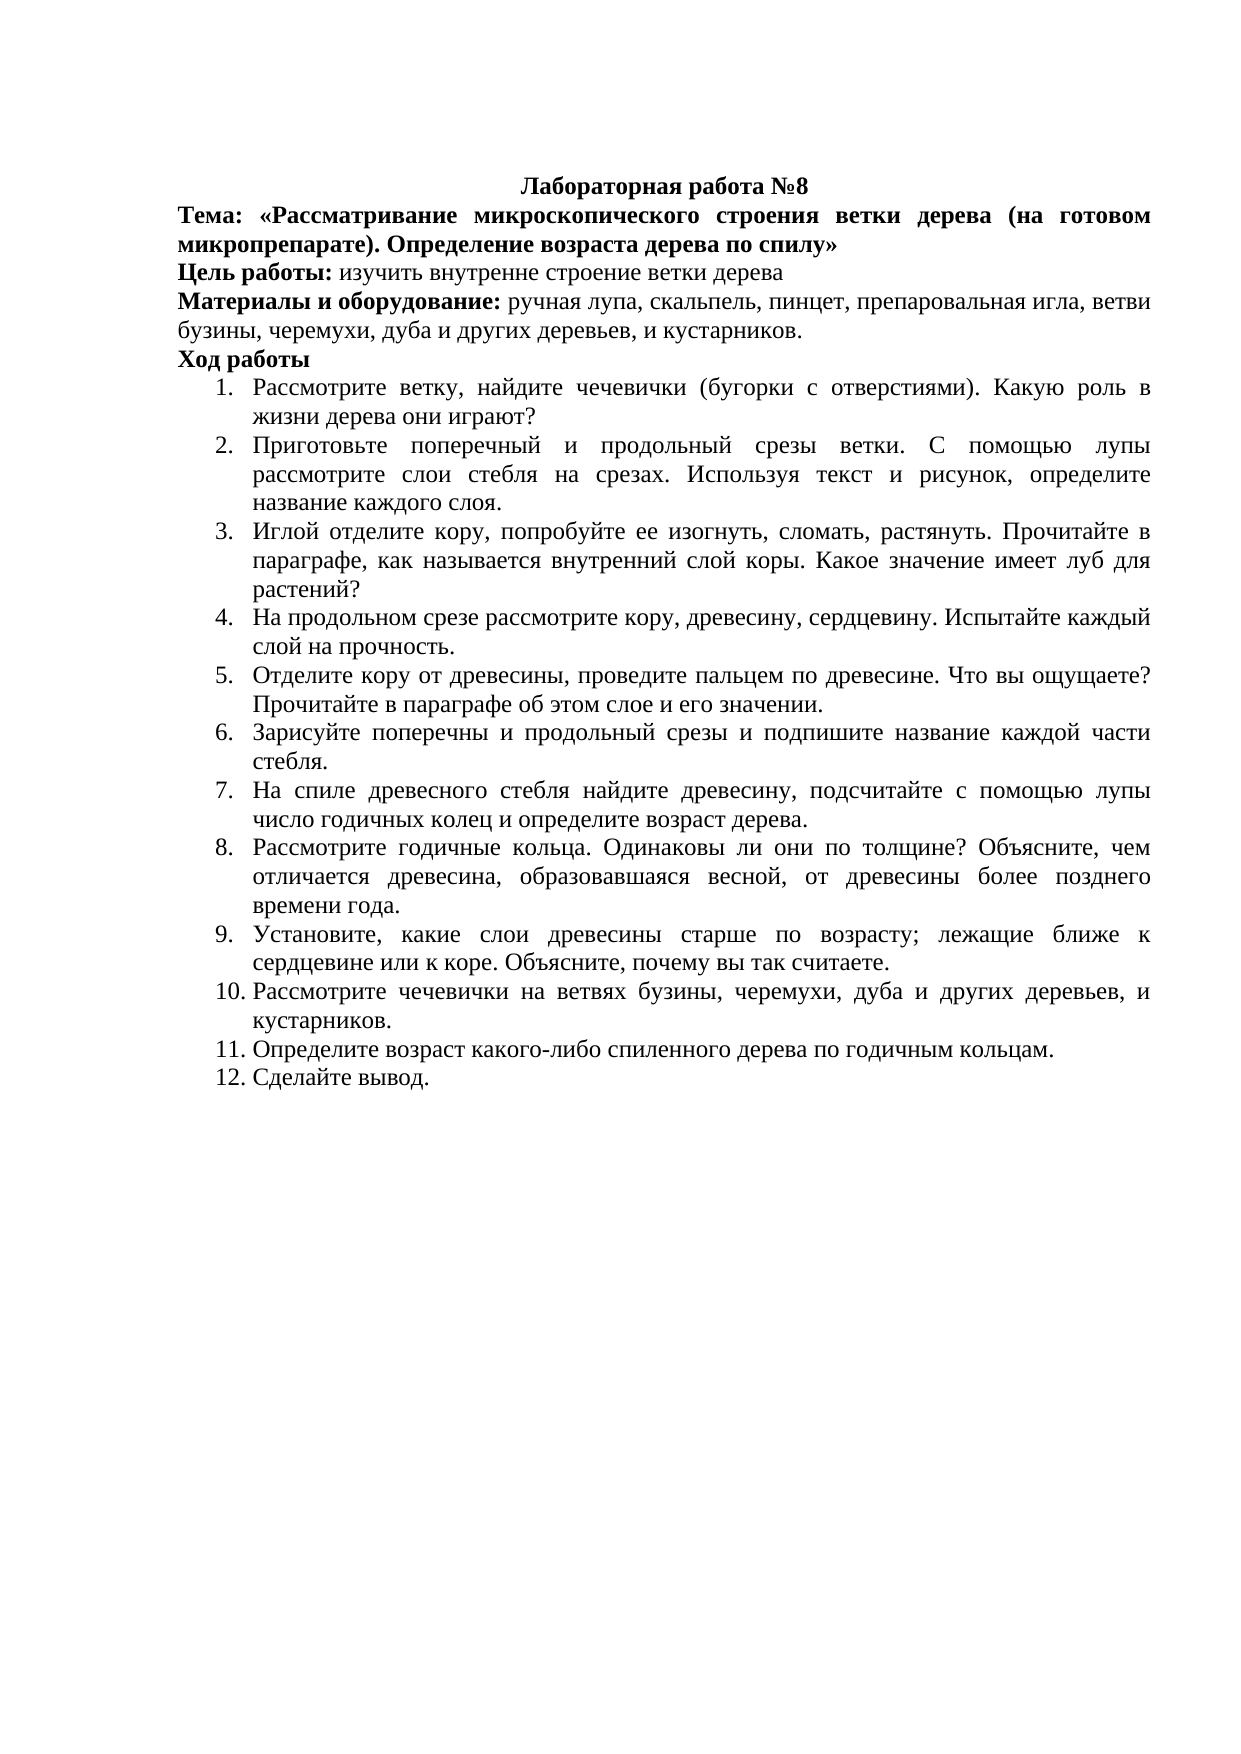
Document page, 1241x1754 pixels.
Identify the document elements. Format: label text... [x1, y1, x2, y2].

list Установите, какие слои древесины старше по возрасту; лежащие ближе к сердцевине или к коре. Объясните, почему вы так считаете. [215, 919, 1152, 976]
list Рассмотрите годичные кольца. Одинаковы ли они по толщине? Объясните, чем отличается древесина, образовавшаяся весной, от древесины более позднего времени года. [215, 832, 1152, 919]
text Лабораторная работа №8 [177, 171, 1152, 200]
list Отделите кору от древесины, проведите пальцем по древесине. Что вы ощущаете? Прочитайте в параграфе об этом слое и его значении. [215, 660, 1152, 717]
list Определите возраст какого-либо спиленного дерева по годичным кольцам. [215, 1034, 1152, 1062]
list На продольном срезе рассмотрите кору, древесину, сердцевину. Испытайте каждый слой на прочность. [215, 602, 1152, 660]
list Рассмотрите чечевички на ветвях бузины, черемухи, дуба и других деревьев, и кустарников. [215, 976, 1152, 1034]
list На спиле древесного стебля найдите древесину, подсчитайте с помощью лупы число годичных колец и определите возраст дерева. [215, 775, 1152, 832]
text Ход работы [177, 344, 1152, 372]
text Цель работы: изучить внутренне строение ветки дерева [177, 257, 1152, 286]
list Сделайте вывод. [215, 1062, 1152, 1091]
list Зарисуйте поперечны и продольный срезы и подпишите название каждой части стебля. [215, 717, 1152, 775]
text Материалы и оборудование: ручная лупа, скальпель, пинцет, препаровальная игла, ветви бузины, черемухи, дуба и других деревьев, и кустарников. [177, 286, 1152, 344]
list Рассмотрите ветку, найдите чечевички (бугорки с отверстиями). Какую роль в жизни дерева они играют? [215, 372, 1152, 430]
list Иглой отделите кору, попробуйте ее изогнуть, сломать, растянуть. Прочитайте в параграфе, как называется внутренний слой коры. Какое значение имеет луб для растений? [215, 516, 1152, 602]
list Приготовьте поперечный и продольный срезы ветки. С помощью лупы рассмотрите слои стебля на срезах. Используя текст и рисунок, определите название каждого слоя. [215, 430, 1152, 516]
text Тема: «Рассматривание микроскопического строения ветки дерева (на готовом микропрепарате). Определение возраста дерева по спилу» [177, 200, 1152, 257]
